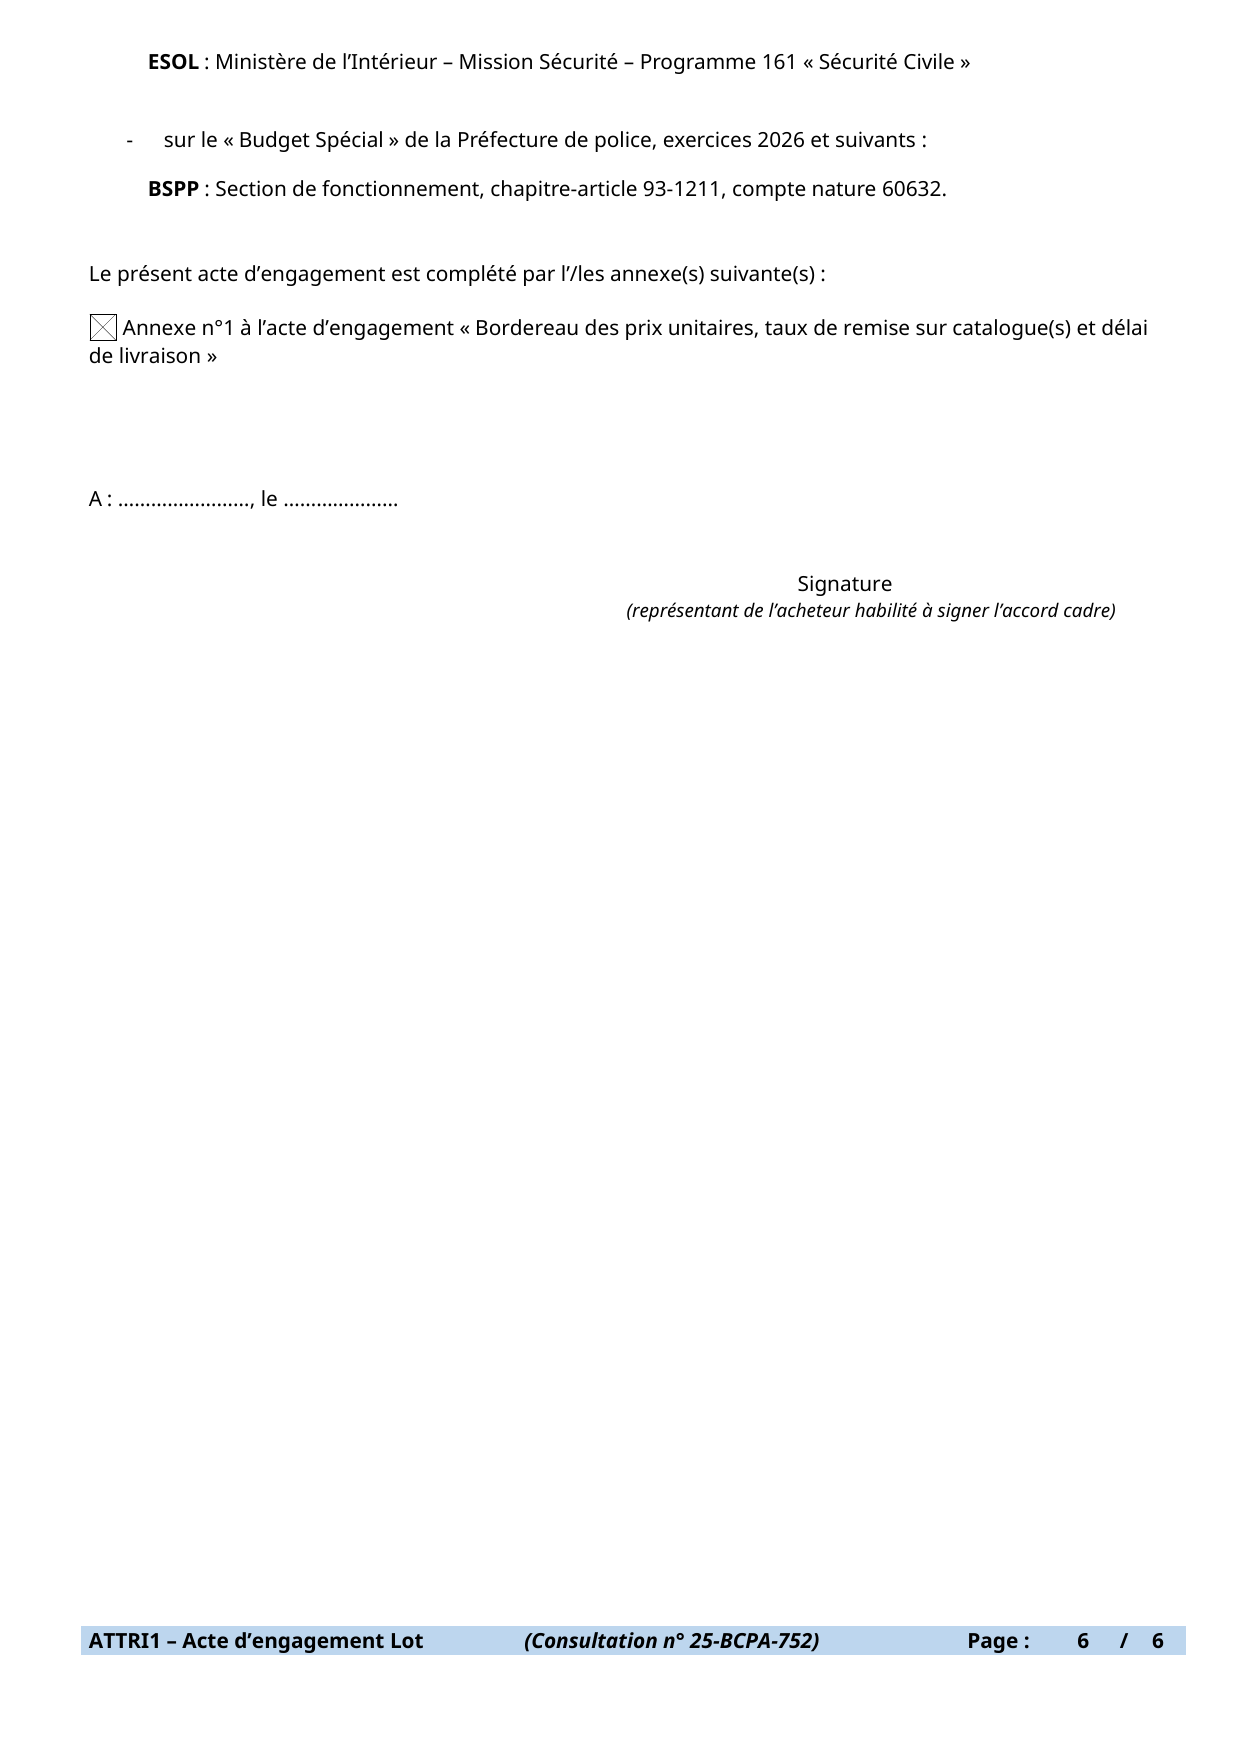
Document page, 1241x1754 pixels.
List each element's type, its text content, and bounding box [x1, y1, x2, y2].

list sur le « Budget Spécial » de la Préfecture de police, exercices 2026 et suivants : [126, 125, 1144, 153]
text (représentant de l’acheteur habilité à signer l’accord cadre) [591, 597, 1152, 623]
text A : ……………………, le ………………… [89, 484, 1152, 512]
text ESOL : Ministère de l’Intérieur – Mission Sécurité – Programme 161 « Sécurité Civile » [89, 47, 1152, 76]
text Le présent acte d’engagement est complété par l’/les annexe(s) suivante(s) : [89, 259, 1152, 288]
text Annexe n°1 à l’acte d’engagement « Bordereau des prix unitaires, taux de remise sur catalogue(s) et délai de livraison » [89, 313, 1152, 370]
text BSPP : Section de fonctionnement, chapitre-article 93-1211, compte nature 60632. [89, 174, 1144, 203]
text Signature [797, 569, 1152, 597]
